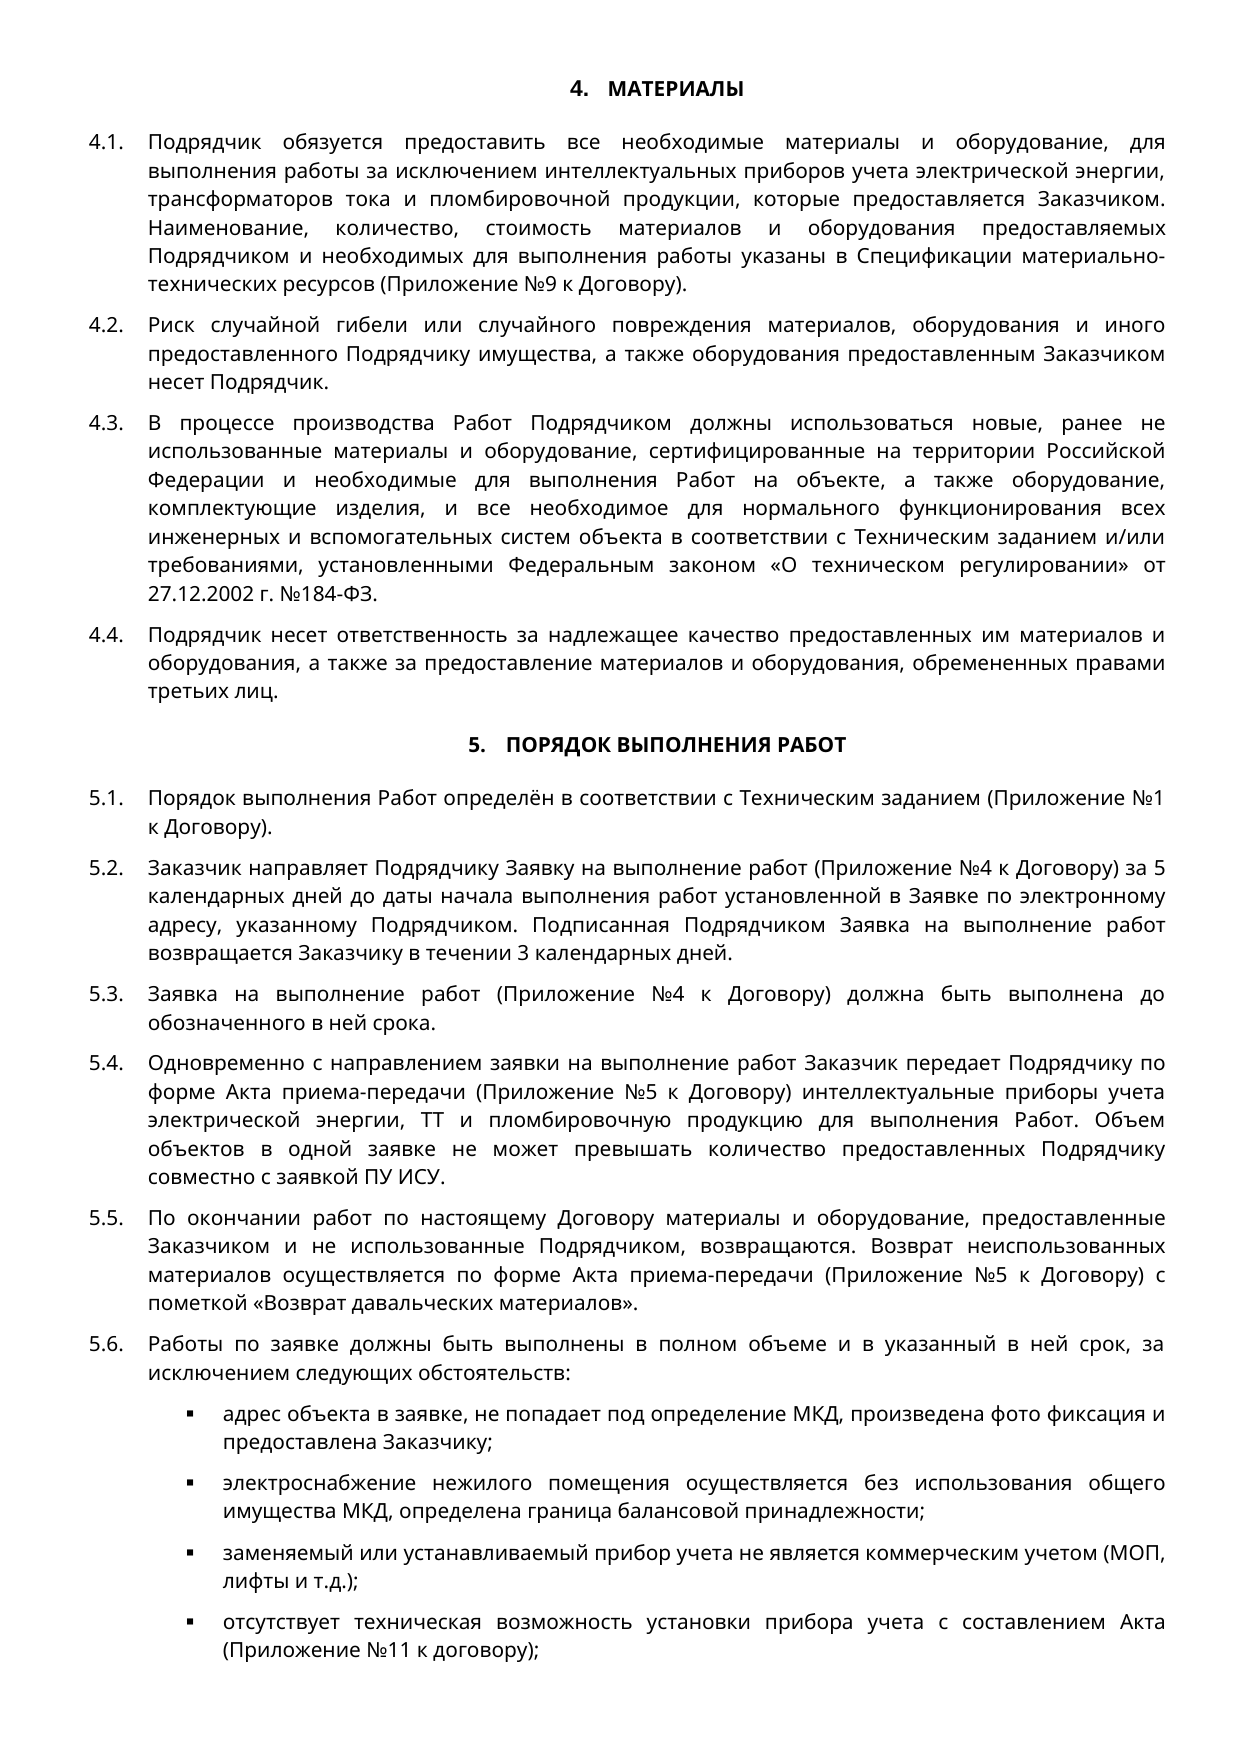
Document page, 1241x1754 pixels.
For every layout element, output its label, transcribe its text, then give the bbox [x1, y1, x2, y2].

list Одновременно с направлением заявки на выполнение работ Заказчик передает Подрядчику по форме Акта приема-передачи (Приложение №5 к Договору) интеллектуальные приборы учета электрической энергии, ТТ и пломбировочную продукцию для выполнения Работ. Объем объектов в одной заявке не может превышать количество предоставленных Подрядчику совместно с заявкой ПУ ИСУ. [89, 1048, 1167, 1191]
subtitle МАТЕРИАЛЫ [148, 74, 1167, 102]
list отсутствует техническая возможность установки прибора учета с составлением Акта (Приложение №11 к договору); [185, 1607, 1167, 1664]
list Риск случайной гибели или случайного повреждения материалов, оборудования и иного предоставленного Подрядчику имущества, а также оборудования предоставленным Заказчиком несет Подрядчик. [89, 310, 1167, 396]
list В процессе производства Работ Подрядчиком должны использоваться новые, ранее не использованные материалы и оборудование, сертифицированные на территории Российской Федерации и необходимые для выполнения Работ на объекте, а также оборудование, комплектующие изделия, и все необходимое для нормального функционирования всех инженерных и вспомогательных систем объекта в соответствии с Техническим заданием и/или требованиями, установленными Федеральным законом «О техническом регулировании» от 27.12.2002 г. №184-ФЗ. [89, 408, 1167, 607]
list Заказчик направляет Подрядчику Заявку на выполнение работ (Приложение №4 к Договору) за 5 календарных дней до даты начала выполнения работ установленной в Заявке по электронному адресу, указанному Подрядчиком. Подписанная Подрядчиком Заявка на выполнение работ возвращается Заказчику в течении 3 календарных дней. [89, 853, 1167, 967]
list Подрядчик несет ответственность за надлежащее качество предоставленных им материалов и оборудования, а также за предоставление материалов и оборудования, обремененных правами третьих лиц. [89, 620, 1167, 705]
list электроснабжение нежилого помещения осуществляется без использования общего имущества МКД, определена граница балансовой принадлежности; [185, 1468, 1167, 1525]
list Заявка на выполнение работ (Приложение №4 к Договору) должна быть выполнена до обозначенного в ней срока. [89, 979, 1167, 1036]
subtitle ПОРЯДОК ВЫПОЛНЕНИЯ РАБОТ [148, 730, 1167, 758]
list Подрядчик обязуется предоставить все необходимые материалы и оборудование, для выполнения работы за исключением интеллектуальных приборов учета электрической энергии, трансформаторов тока и пломбировочной продукции, которые предоставляется Заказчиком. Наименование, количество, стоимость материалов и оборудования предоставляемых Подрядчиком и необходимых для выполнения работы указаны в Спецификации материально-технических ресурсов (Приложение №9 к Договору). [89, 127, 1167, 298]
list заменяемый или устанавливаемый прибор учета не является коммерческим учетом (МОП, лифты и т.д.); [185, 1538, 1167, 1594]
list По окончании работ по настоящему Договору материалы и оборудование, предоставленные Заказчиком и не использованные Подрядчиком, возвращаются. Возврат неиспользованных материалов осуществляется по форме Акта приема-передачи (Приложение №5 к Договору) с пометкой «Возврат давальческих материалов». [89, 1203, 1167, 1317]
list Работы по заявке должны быть выполнены в полном объеме и в указанный в ней срок, за исключением следующих обстоятельств: [89, 1329, 1167, 1386]
list Порядок выполнения Работ определён в соответствии с Техническим заданием (Приложение №1 к Договору). [89, 783, 1167, 840]
list адрес объекта в заявке, не попадает под определение МКД, произведена фото фиксация и предоставлена Заказчику; [185, 1399, 1167, 1456]
